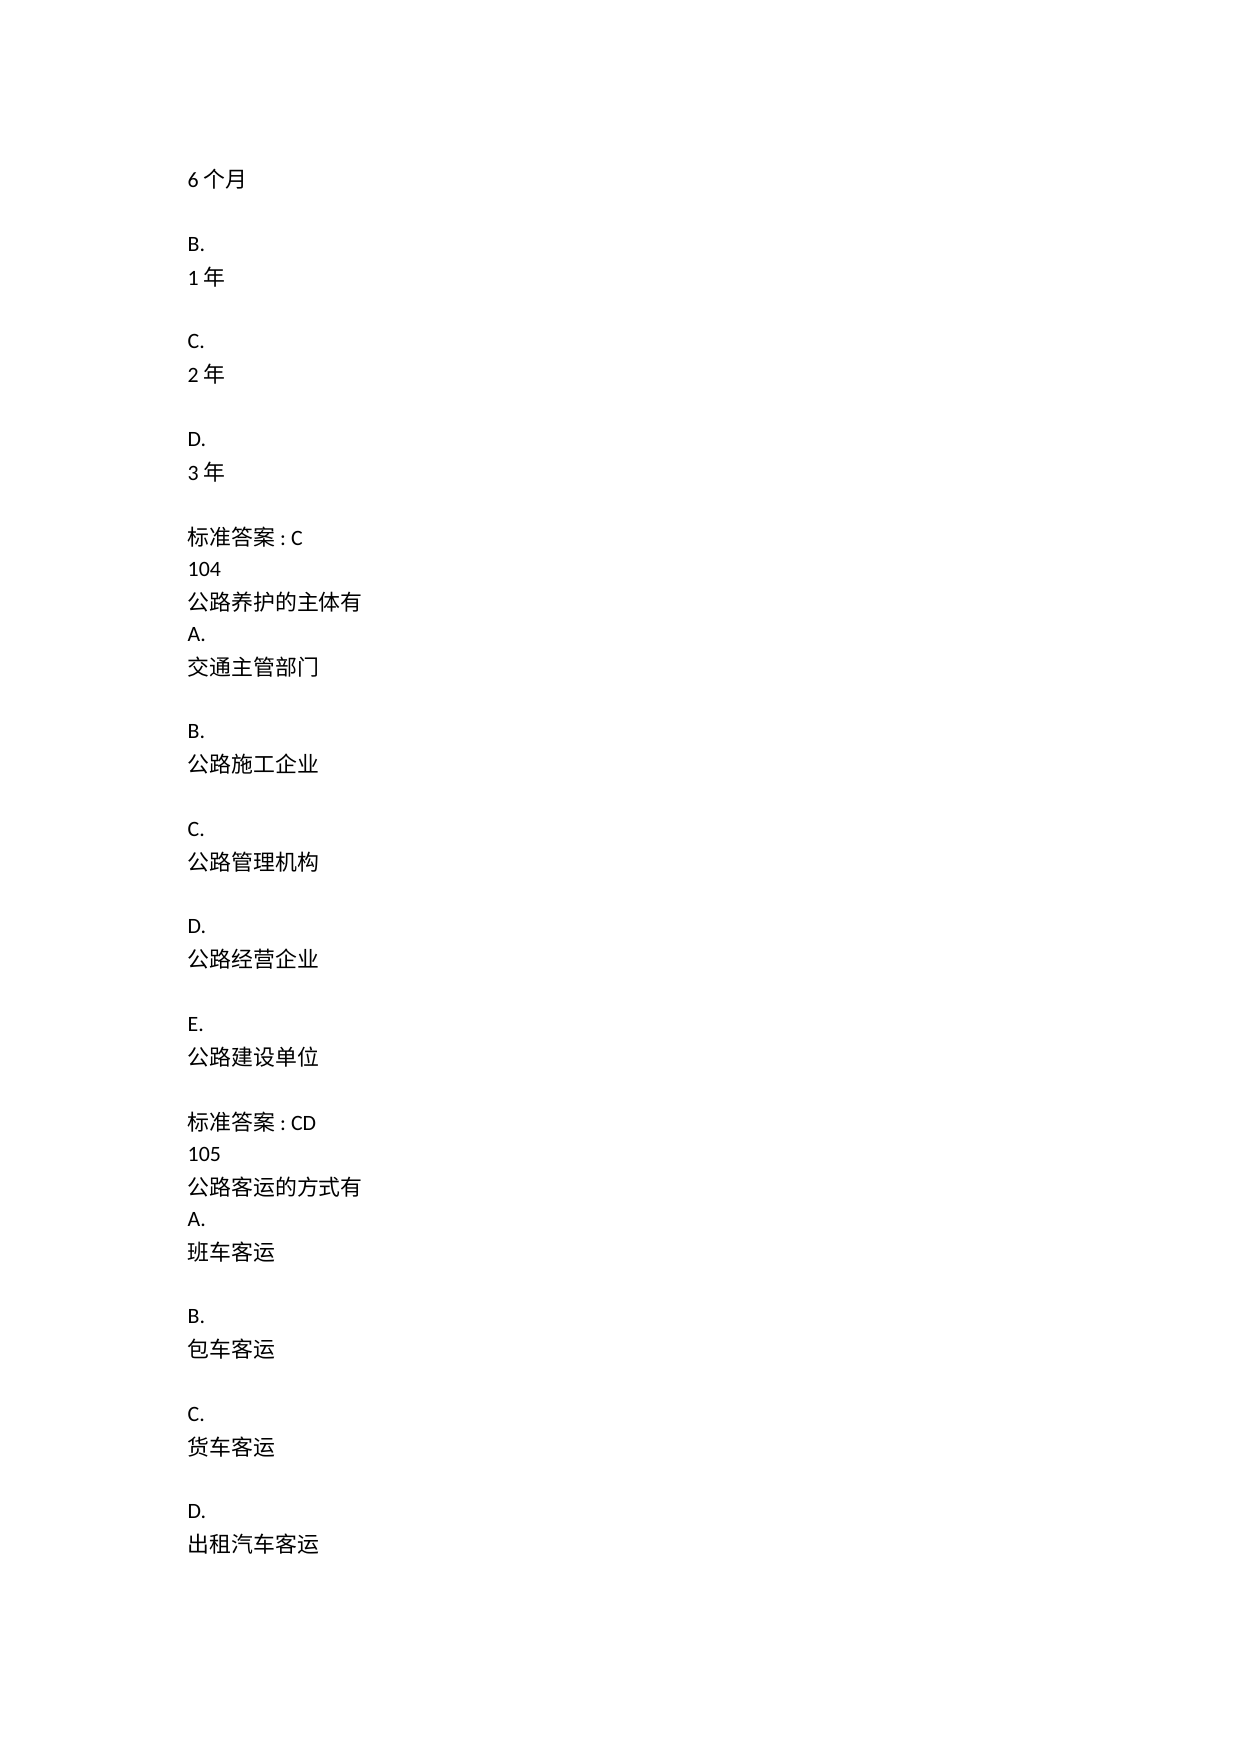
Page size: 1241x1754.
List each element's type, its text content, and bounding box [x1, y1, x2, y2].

text 2年 [187, 357, 1053, 389]
text 104 [187, 552, 1053, 584]
text 公路建设单位 [187, 1039, 1053, 1072]
text 标准答案 : CD [187, 1104, 1053, 1137]
text D. [187, 422, 1053, 454]
text C. [187, 324, 1053, 357]
text 公路客运的方式有 [187, 1169, 1053, 1202]
text C. [187, 1397, 1053, 1429]
text 105 [187, 1137, 1053, 1169]
text 6个月 [187, 162, 1053, 194]
text B. [187, 714, 1053, 747]
text 标准答案 : C [187, 519, 1053, 552]
text 公路养护的主体有 [187, 584, 1053, 617]
text 公路施工企业 [187, 747, 1053, 779]
text C. [187, 812, 1053, 844]
text 包车客运 [187, 1332, 1053, 1364]
text 公路经营企业 [187, 942, 1053, 974]
text E. [187, 1007, 1053, 1039]
text D. [187, 909, 1053, 942]
text 货车客运 [187, 1429, 1053, 1462]
text B. [187, 227, 1053, 259]
text 公路管理机构 [187, 844, 1053, 877]
text B. [187, 1299, 1053, 1332]
text A. [187, 1202, 1053, 1234]
text 出租汽车客运 [187, 1527, 1053, 1559]
text 1年 [187, 259, 1053, 292]
text 交通主管部门 [187, 649, 1053, 682]
text D. [187, 1494, 1053, 1527]
text 班车客运 [187, 1234, 1053, 1267]
text A. [187, 617, 1053, 649]
text 3年 [187, 454, 1053, 487]
